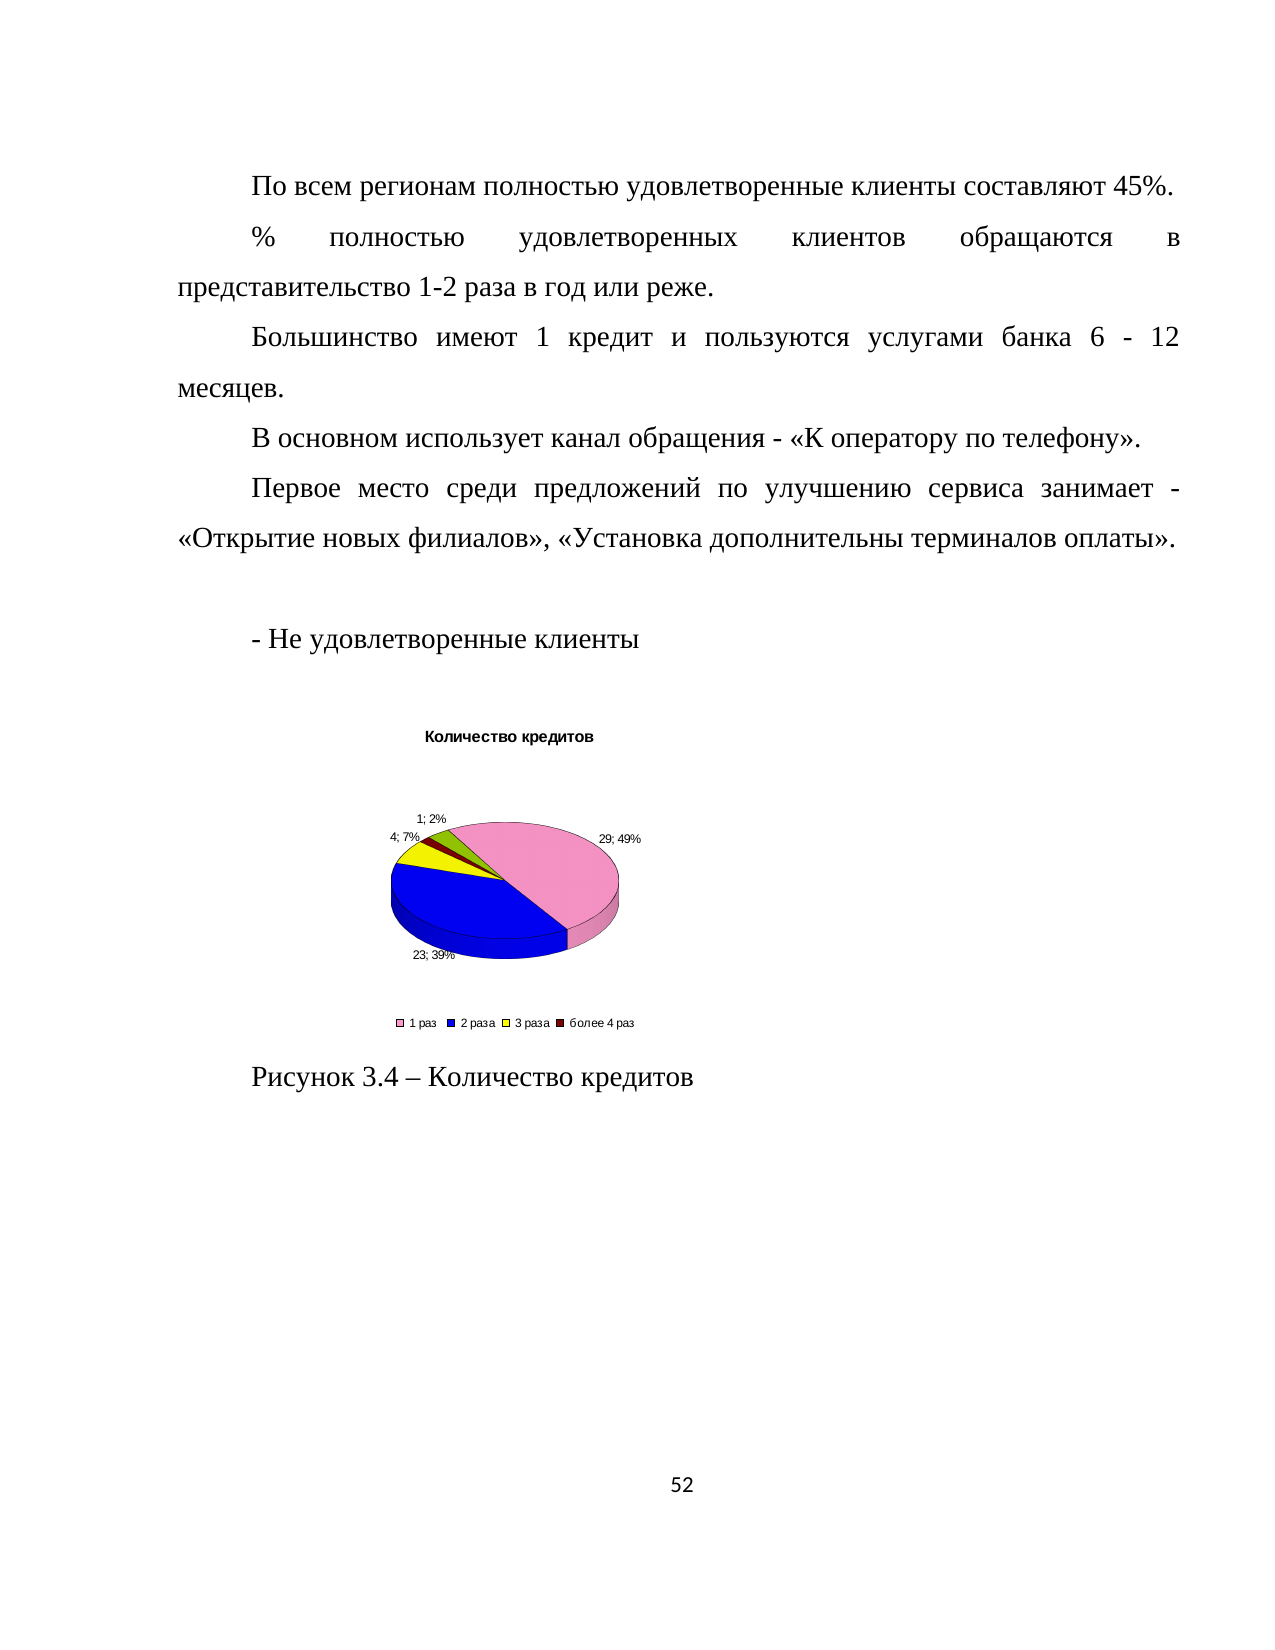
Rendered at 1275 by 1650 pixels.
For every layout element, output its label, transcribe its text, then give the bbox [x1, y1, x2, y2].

text Первое место среди предложений по улучшению сервиса занимает - «Открытие новых филиалов», «Установка дополнительны терминалов оплаты». [177, 470, 1181, 554]
text По всем регионам полностью удовлетворенные клиенты составляют 45%. [177, 168, 1181, 202]
text Большинство имеют 1 кредит и пользуются услугами банка 6 - 12 месяцев. [177, 319, 1181, 403]
text - Не удовлетворенные клиенты [177, 621, 1181, 655]
text Рисунок 3.4 – Количество кредитов [177, 1059, 1181, 1093]
text % полностью удовлетворенных клиентов обращаются в представительство 1-2 раза в год или реже. [177, 219, 1181, 303]
text В основном использует канал обращения - «К оператору по телефону». [177, 420, 1181, 453]
